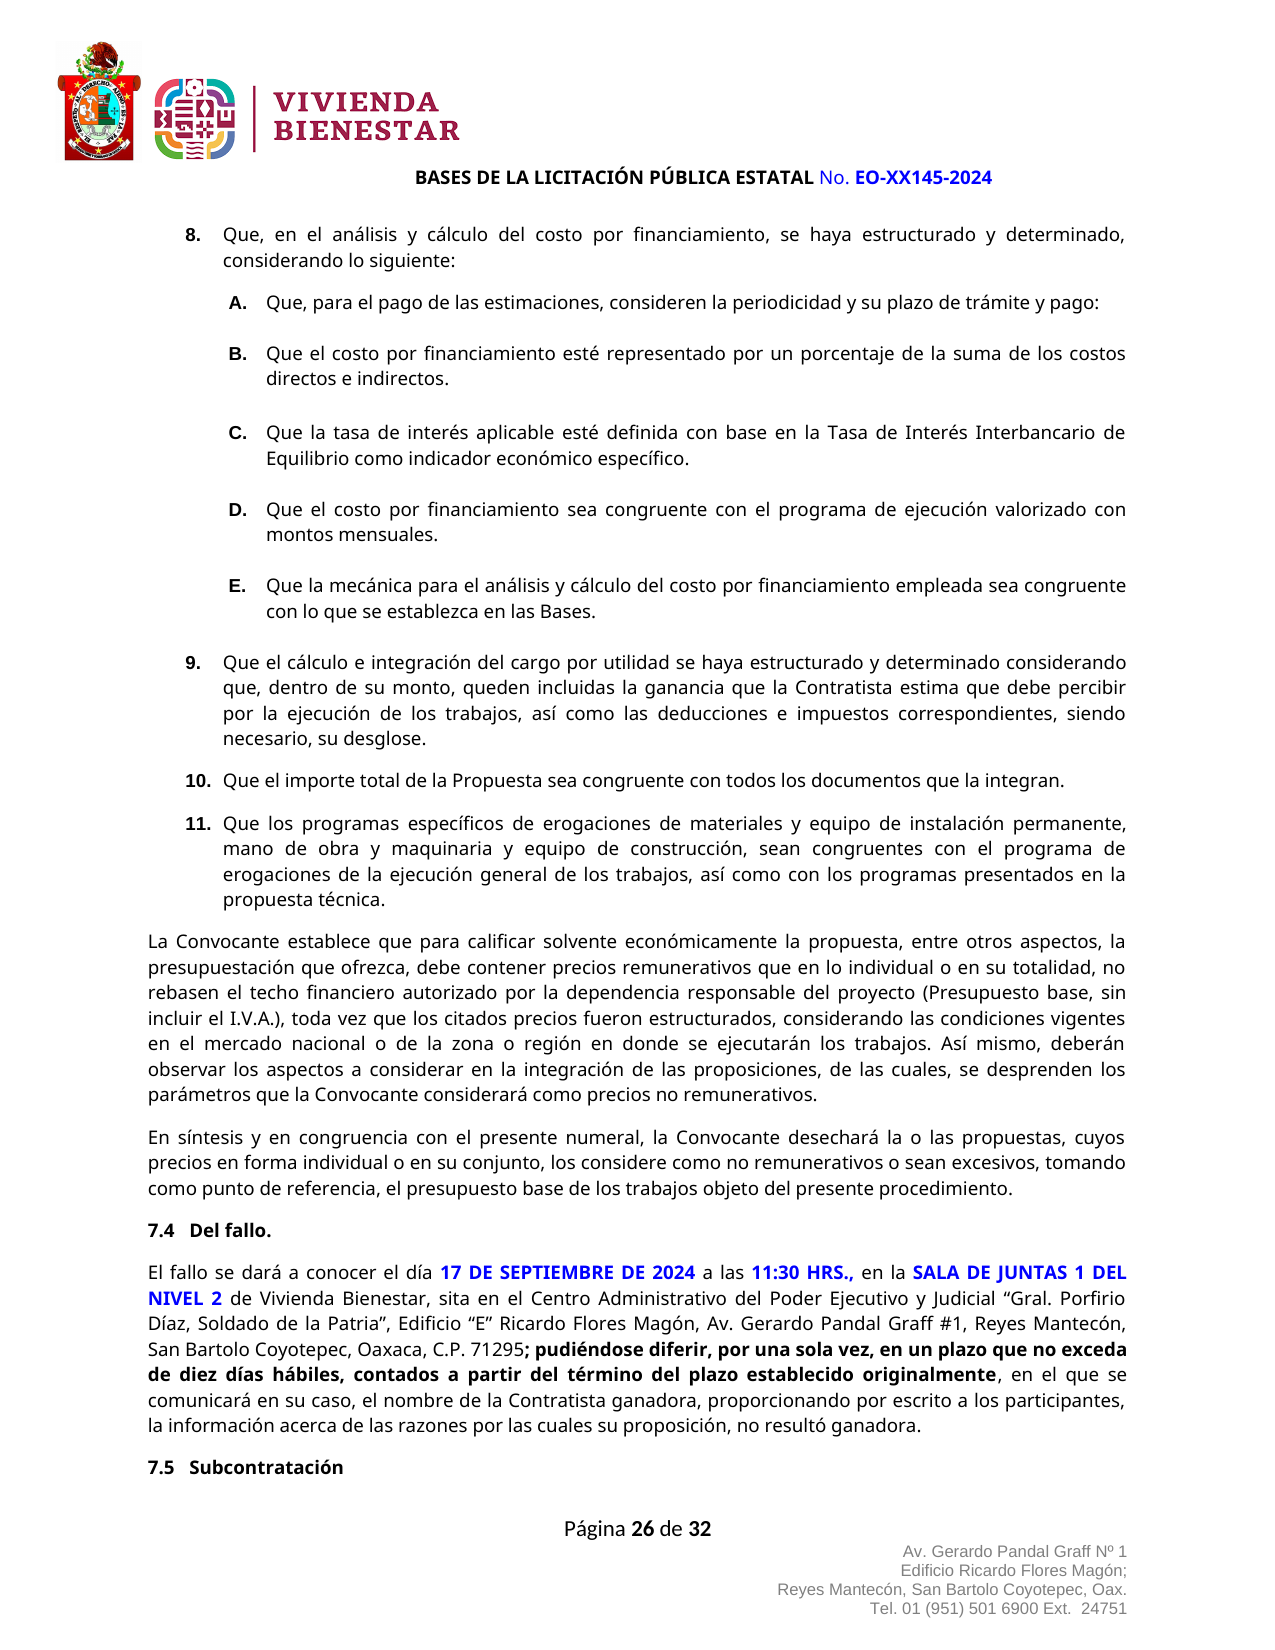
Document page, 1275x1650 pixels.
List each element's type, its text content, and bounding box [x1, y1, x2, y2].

text El fallo se dará a conocer el día 17 DE SEPTIEMBRE DE 2024 a las 11:30 HRS., en la SALA DE JUNTAS 1 DEL NIVEL 2 de Vivienda Bienestar, sita en el Centro Administrativo del Poder Ejecutivo y Judicial “Gral. Porfirio Díaz, Soldado de la Patria”, Edificio “E” Ricardo Flores Magón, Av. Gerardo Pandal Graff #1, Reyes Mantecón, San Bartolo Coyotepec, Oaxaca, C.P. 71295; pudiéndose diferir, por una sola vez, en un plazo que no exceda de diez días hábiles, contados a partir del término del plazo establecido originalmente, en el que se comunicará en su caso, el nombre de la Contratista ganadora, proporcionando por escrito a los participantes, la información acerca de las razones por las cuales su proposición, no resultó ganadora. [148, 1259, 1127, 1438]
list Que el importe total de la Propuesta sea congruente con todos los documentos que la integran. [185, 768, 1127, 793]
list Que, para el pago de las estimaciones, consideren la periodicidad y su plazo de trámite y pago: [228, 289, 1127, 315]
list Que la mecánica para el análisis y cálculo del costo por financiamiento empleada sea congruente con lo que se establezca en las Bases. [228, 572, 1127, 623]
text 7.5 Subcontratación [148, 1455, 1127, 1480]
list Que el cálculo e integración del cargo por utilidad se haya estructurado y determinado considerando que, dentro de su monto, queden incluidas la ganancia que la Contratista estima que debe percibir por la ejecución de los trabajos, así como las deducciones e impuestos correspondientes, siendo necesario, su desglose. [185, 649, 1127, 751]
list Que la tasa de interés aplicable esté definida con base en la Tasa de Interés Interbancario de Equilibrio como indicador económico específico. [228, 419, 1127, 470]
list Que el costo por financiamiento esté representado por un porcentaje de la suma de los costos directos e indirectos. [228, 340, 1127, 391]
list Que el costo por financiamiento sea congruente con el programa de ejecución valorizado con montos mensuales. [228, 496, 1127, 547]
picture [150, 70, 476, 168]
list Que, en el análisis y cálculo del costo por financiamiento, se haya estructurado y determinado, considerando lo siguiente: [185, 221, 1127, 272]
text 7.4 Del fallo. [148, 1217, 1127, 1243]
picture [55, 41, 143, 163]
text La Convocante establece que para calificar solvente económicamente la propuesta, entre otros aspectos, la presupuestación que ofrezca, debe contener precios remunerativos que en lo individual o en su totalidad, no rebasen el techo financiero autorizado por la dependencia responsable del proyecto (Presupuesto base, sin incluir el I.V.A.), toda vez que los citados precios fueron estructurados, considerando las condiciones vigentes en el mercado nacional o de la zona o región en donde se ejecutarán los trabajos. Así mismo, deberán observar los aspectos a considerar en la integración de las proposiciones, de las cuales, se desprenden los parámetros que la Convocante considerará como precios no remunerativos. [148, 929, 1127, 1107]
list Que los programas específicos de erogaciones de materiales y equipo de instalación permanente, mano de obra y maquinaria y equipo de construcción, sean congruentes con el programa de erogaciones de la ejecución general de los trabajos, así como con los programas presentados en la propuesta técnica. [185, 810, 1127, 912]
text En síntesis y en congruencia con el presente numeral, la Convocante desechará la o las propuestas, cuyos precios en forma individual o en su conjunto, los considere como no remunerativos o sean excesivos, tomando como punto de referencia, el presupuesto base de los trabajos objeto del presente procedimiento. [148, 1124, 1127, 1201]
